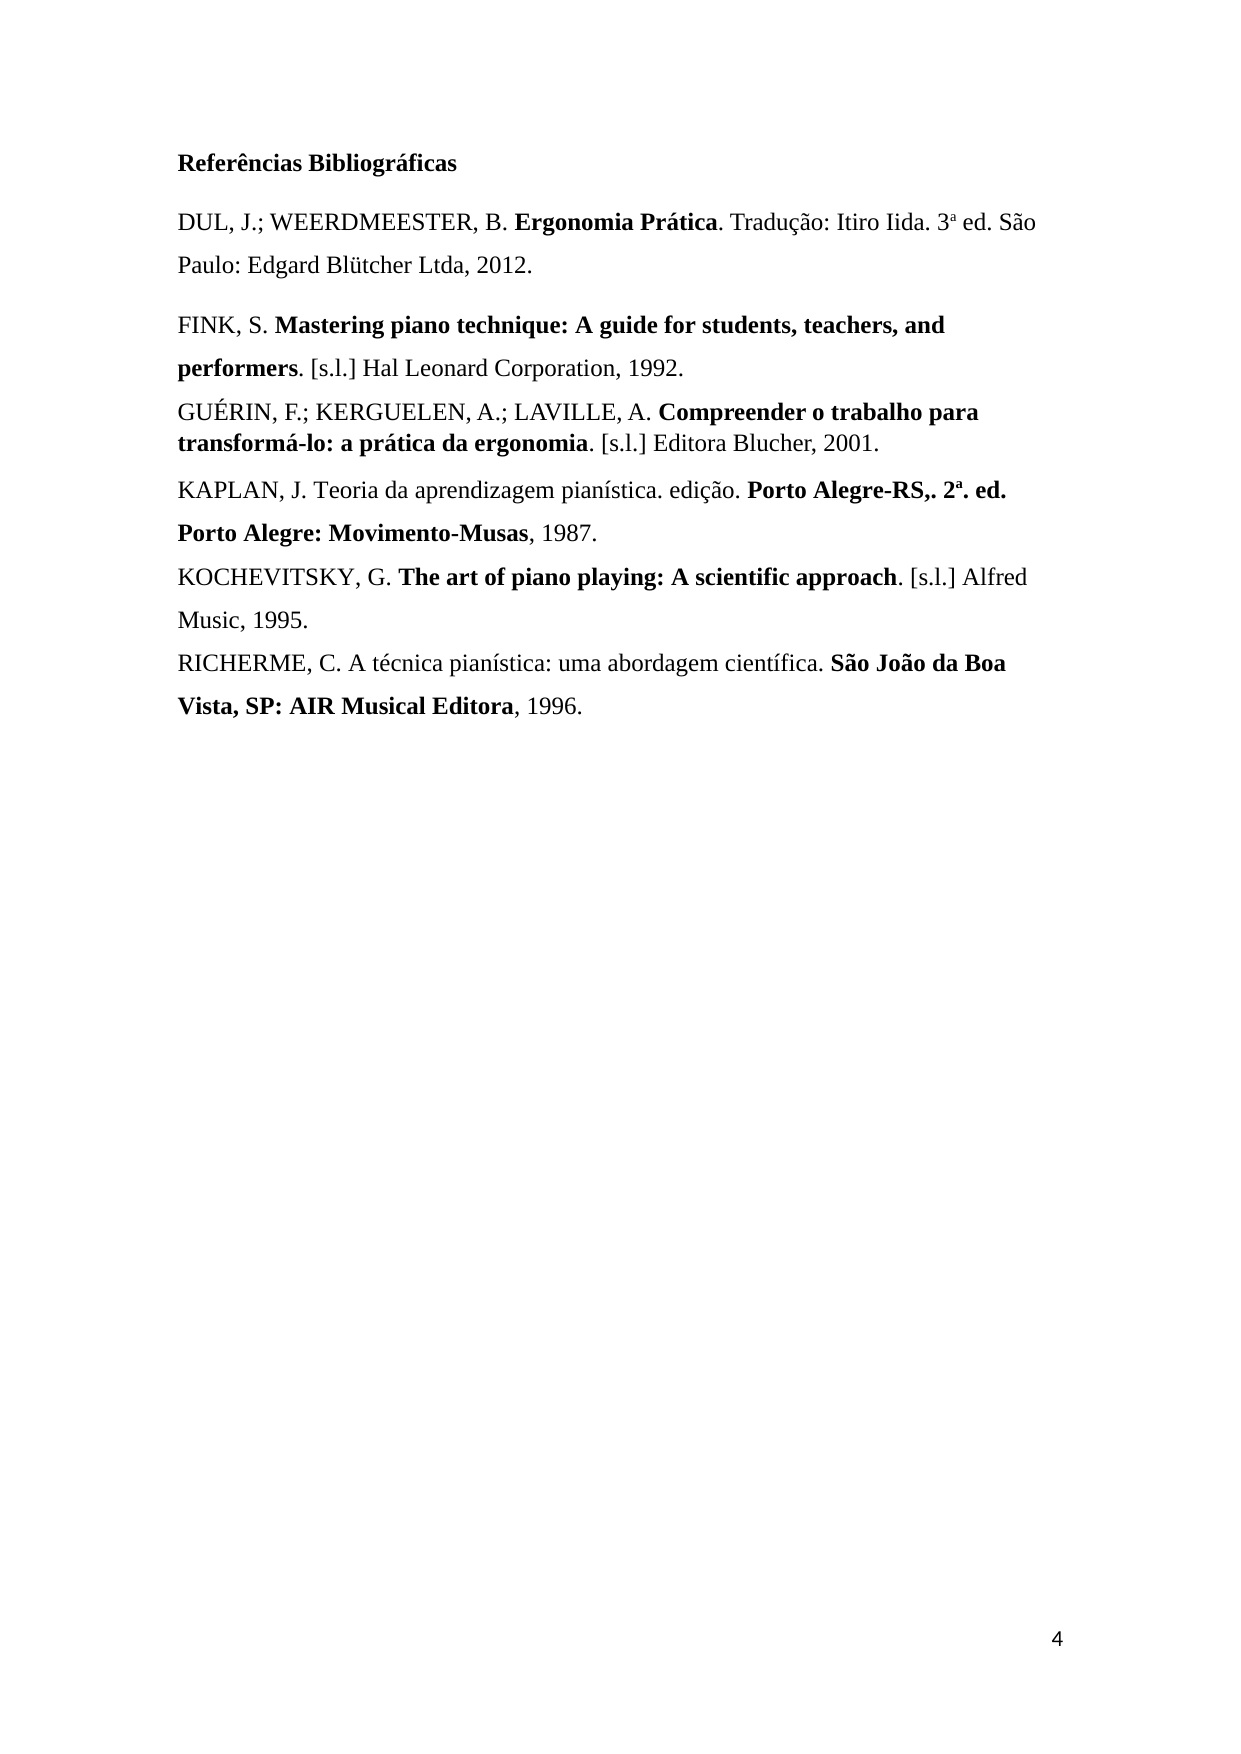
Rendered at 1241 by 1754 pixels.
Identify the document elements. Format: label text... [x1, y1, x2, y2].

text KAPLAN, J. Teoria da aprendizagem pianística. edição. Porto Alegre-RS,. 2a. ed. Porto Alegre: Movimento-Musas, 1987. [177, 475, 1063, 547]
text FINK, S. Mastering piano technique: A guide for students, teachers, and performers. [s.l.] Hal Leonard Corporation, 1992. [177, 310, 1063, 382]
text GUÉRIN, F.; KERGUELEN, A.; LAVILLE, A. Compreender o trabalho para transformá-lo: a prática da ergonomia. [s.l.] Editora Blucher, 2001. [177, 397, 1063, 456]
text RICHERME, C. A técnica pianística: uma abordagem científica. São João da Boa Vista, SP: AIR Musical Editora, 1996. [177, 648, 1063, 720]
text Referências Bibliográficas [177, 148, 1063, 176]
text DUL, J.; WEERDMEESTER, B. Ergonomia Prática. Tradução: Itiro Iida. 3a ed. São Paulo: Edgard Blütcher Ltda, 2012. [177, 207, 1063, 279]
text KOCHEVITSKY, G. The art of piano playing: A scientific approach. [s.l.] Alfred Music, 1995. [177, 562, 1063, 633]
